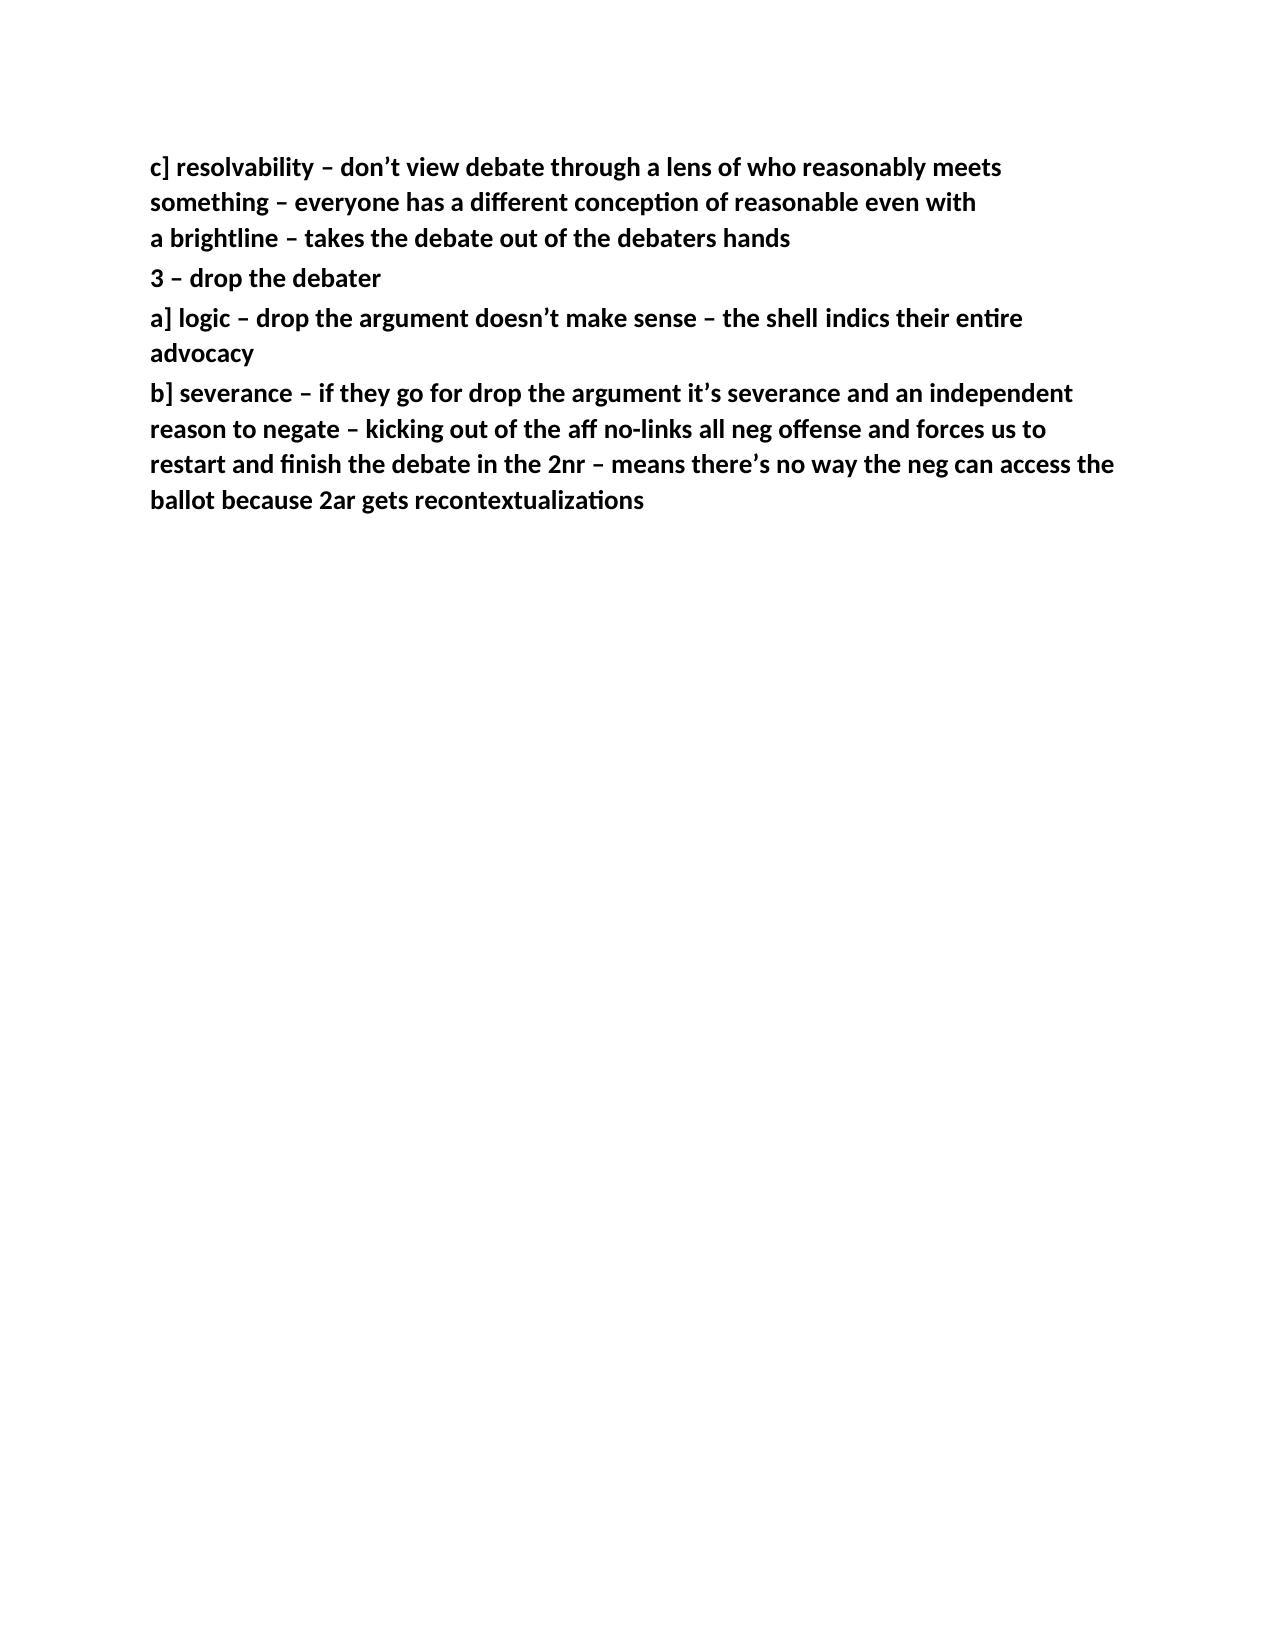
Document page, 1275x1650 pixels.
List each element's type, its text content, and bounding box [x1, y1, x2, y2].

subtitle 3 – drop the debater [150, 261, 1125, 294]
subtitle b] severance – if they go for drop the argument it’s severance and an independent reason to negate – kicking out of the aff no-links all neg offense and forces us to restart and finish the debate in the 2nr – means there’s no way the neg can access the ballot because 2ar gets recontextualizations [150, 376, 1125, 516]
subtitle c] resolvability – don’t view debate through a lens of who reasonably meets something – everyone has a different conception of reasonable even with a brightline – takes the debate out of the debaters hands [150, 150, 1125, 254]
subtitle a] logic – drop the argument doesn’t make sense – the shell indics their entire advocacy [150, 301, 1125, 369]
